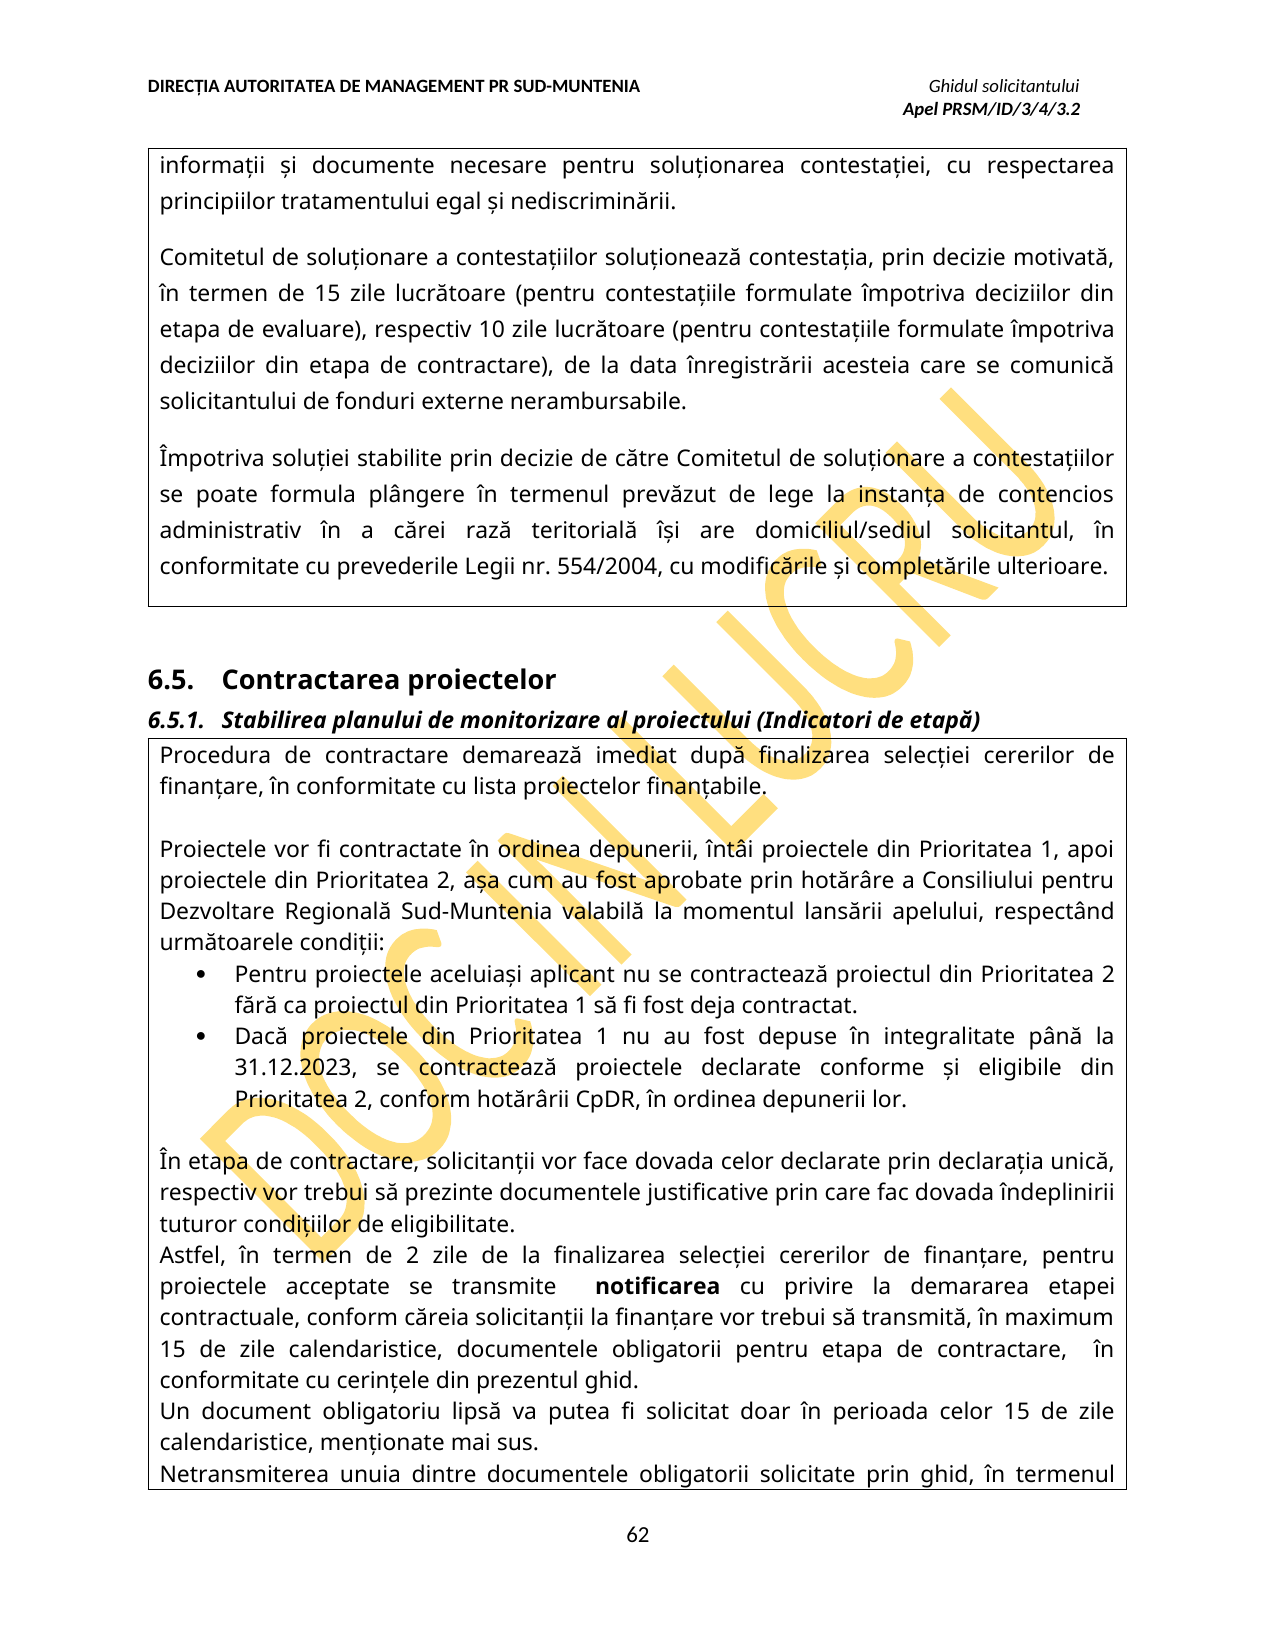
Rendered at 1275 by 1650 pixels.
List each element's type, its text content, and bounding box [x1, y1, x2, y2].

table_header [149, 739, 1126, 1489]
subtitle 6.5. Contractarea proiectelor [148, 660, 1127, 697]
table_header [149, 149, 1126, 606]
subtitle 6.5.1. Stabilirea planului de monitorizare al proiectului (Indicatori de etapă) [148, 704, 1127, 735]
